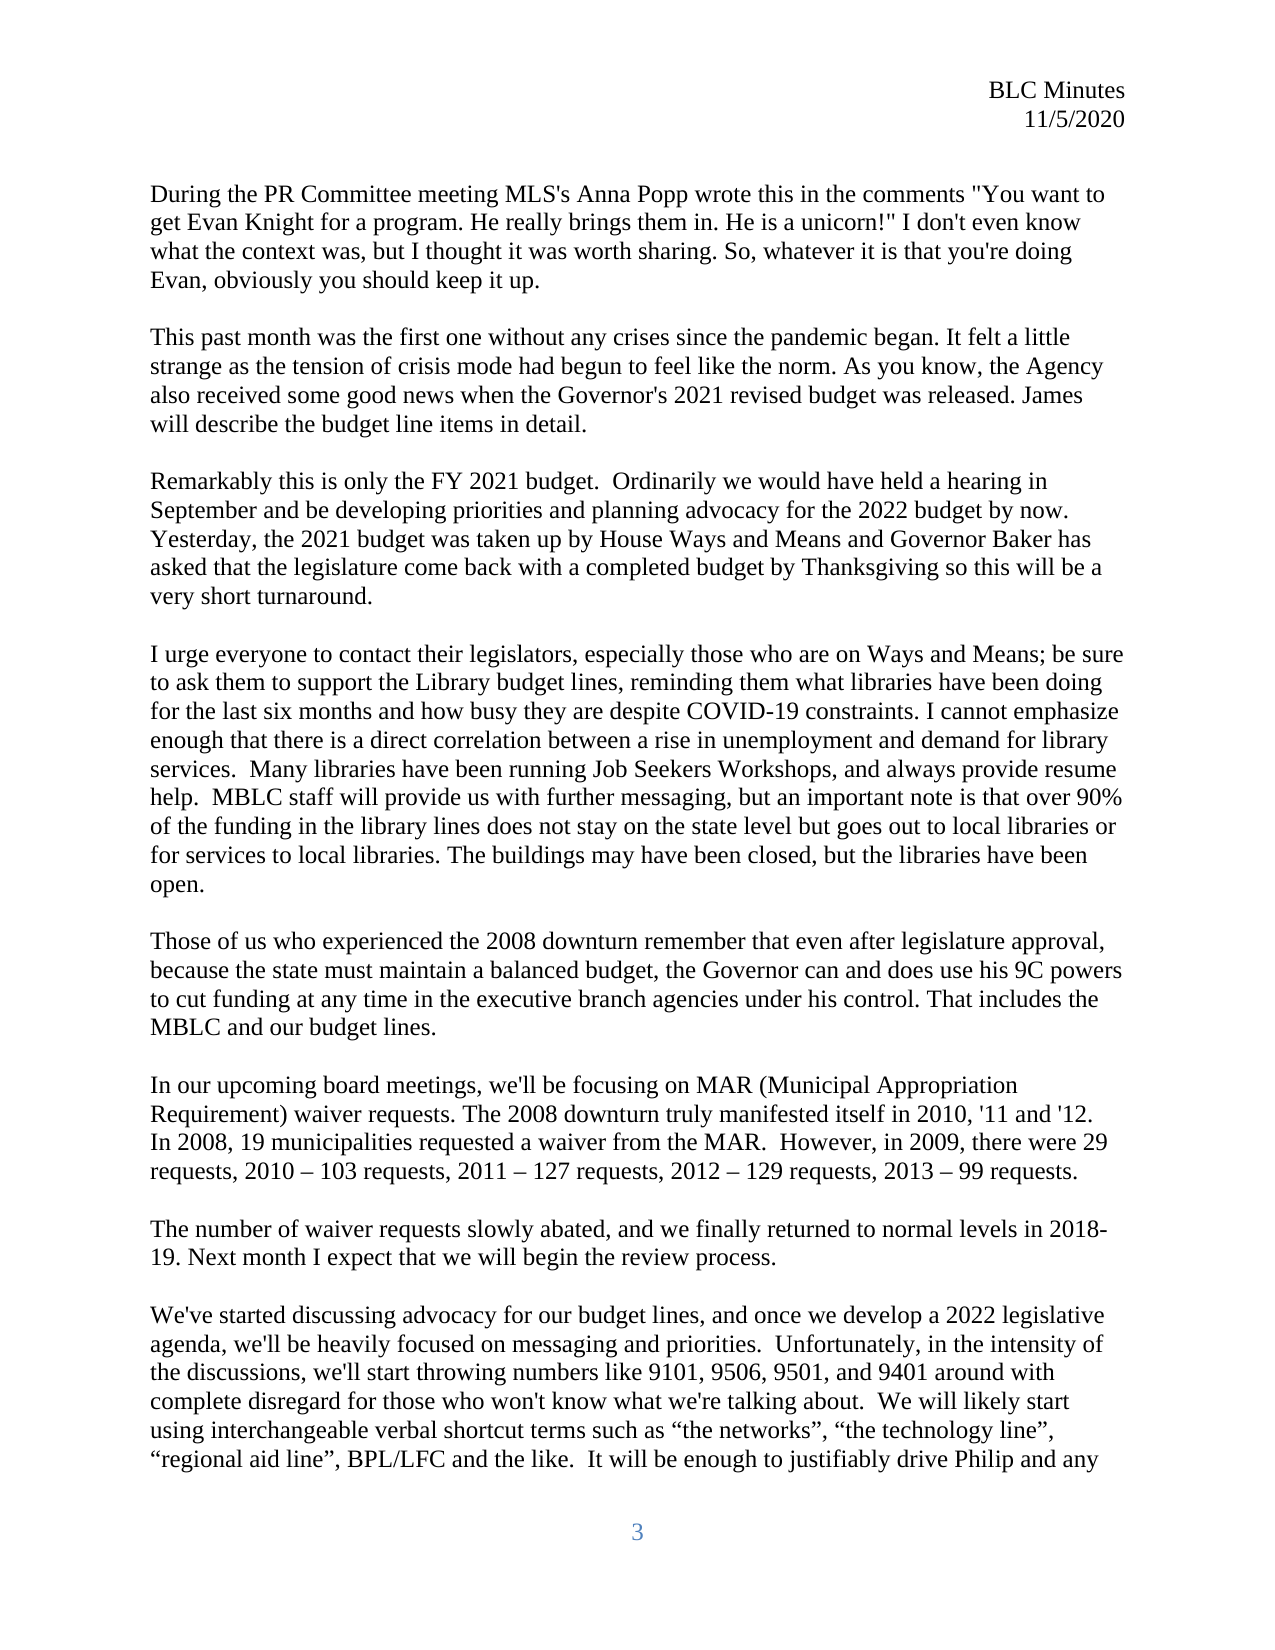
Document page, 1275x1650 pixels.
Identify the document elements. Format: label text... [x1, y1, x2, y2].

text During the PR Committee meeting MLS's Anna Popp wrote this in the comments "You want to get Evan Knight for a program. He really brings them in. He is a unicorn!" I don't even know what the context was, but I thought it was worth sharing. So, whatever it is that you're doing Evan, obviously you should keep it up. [150, 179, 1125, 294]
text Those of us who experienced the 2008 downturn remember that even after legislature approval, because the state must maintain a balanced budget, the Governor can and does use his 9C powers to cut funding at any time in the executive branch agencies under his control. That includes the MBLC and our budget lines. [150, 926, 1125, 1041]
text I urge everyone to contact their legislators, especially those who are on Ways and Means; be sure to ask them to support the Library budget lines, reminding them what libraries have been doing for the last six months and how busy they are despite COVID-19 constraints. I cannot emphasize enough that there is a direct correlation between a rise in unemployment and demand for library services. Many libraries have been running Job Seekers Workshops, and always provide resume help. MBLC staff will provide us with further messaging, but an important note is that over 90% of the funding in the library lines does not stay on the state level but goes out to local libraries or for services to local libraries. The buildings may have been closed, but the libraries have been open. [150, 639, 1125, 897]
text The number of waiver requests slowly abated, and we finally returned to normal levels in 2018-19. Next month I expect that we will begin the review process. [150, 1214, 1125, 1271]
text In our upcoming board meetings, we'll be focusing on MAR (Municipal Appropriation Requirement) waiver requests. The 2008 downturn truly manifested itself in 2010, '11 and '12. In 2008, 19 municipalities requested a waiver from the MAR. However, in 2009, there were 29 requests, 2010 – 103 requests, 2011 – 127 requests, 2012 – 129 requests, 2013 – 99 requests. [150, 1070, 1125, 1185]
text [150, 1300, 1125, 1472]
text Remarkably this is only the FY 2021 budget. Ordinarily we would have held a hearing in September and be developing priorities and planning advocacy for the 2022 budget by now. Yesterday, the 2021 budget was taken up by House Ways and Means and Governor Baker has asked that the legislature come back with a completed budget by Thanksgiving so this will be a very short turnaround. [150, 466, 1125, 610]
text This past month was the first one without any crises since the pandemic began. It felt a little strange as the tension of crisis mode had begun to feel like the norm. As you know, the Agency also received some good news when the Governor's 2021 revised budget was released. James will describe the budget line items in detail. [150, 322, 1125, 437]
